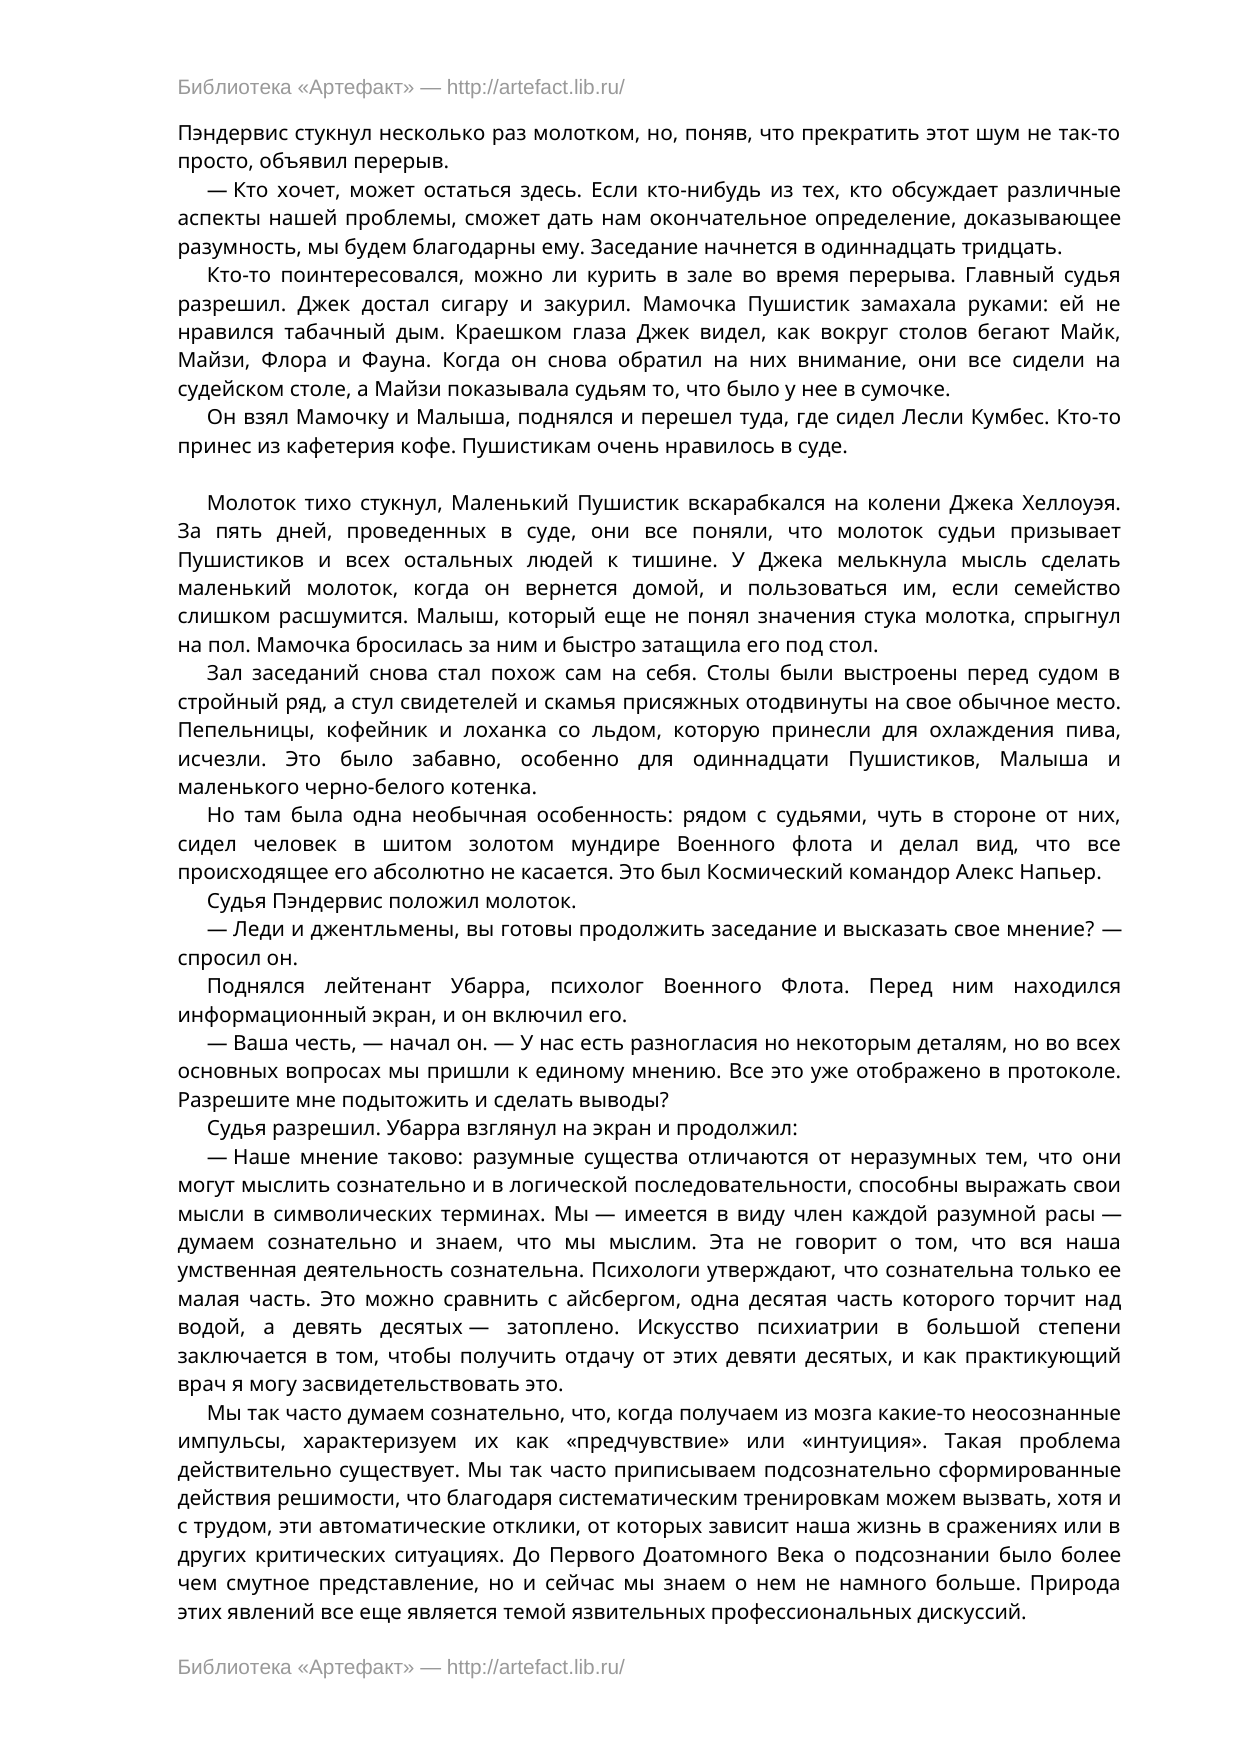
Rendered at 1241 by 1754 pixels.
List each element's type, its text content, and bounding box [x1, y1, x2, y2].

text Он взял Мамочку и Малыша, поднялся и перешел туда, где сидел Лесли Кумбес. Кто-то принес из кафетерия кофе. Пушистикам очень нравилось в суде. [177, 402, 1122, 459]
text — Леди и джентльмены, вы готовы продолжить заседание и высказать свое мнение? — спросил он. [177, 914, 1122, 971]
text — Ваша честь, — начал он. — У нас есть разногласия но некоторым деталям, но во всех основных вопросах мы пришли к единому мнению. Все это уже отображено в протоколе. Разрешите мне подытожить и сделать выводы? [177, 1028, 1122, 1113]
text Молоток тихо стукнул, Маленький Пушистик вскарабкался на колени Джека Хеллоуэя. За пять дней, проведенных в суде, они все поняли, что молоток судьи призывает Пушистиков и всех остальных людей к тишине. У Джека мелькнула мысль сделать маленький молоток, когда он вернется домой, и пользоваться им, если семейство слишком расшумится. Малыш, который еще не понял значения стука молотка, спрыгнул на пол. Мамочка бросилась за ним и быстро затащила его под стол. [177, 488, 1122, 658]
text Судья разрешил. Убарра взглянул на экран и продолжил: [177, 1113, 1122, 1142]
text — Наше мнение таково: разумные существа отличаются от неразумных тем, что они могут мыслить сознательно и в логической последовательности, способны выражать свои мысли в символических терминах. Мы — имеется в виду член каждой разумной расы — думаем сознательно и знаем, что мы мыслим. Эта не говорит о том, что вся наша умственная деятельность сознательна. Психологи утверждают, что сознательна только ее малая часть. Это можно сравнить с айсбергом, одна десятая часть которого торчит над водой, а девять десятых — затоплено. Искусство психиатрии в большой степени заключается в том, чтобы получить отдачу от этих девяти десятых, и как практикующий врач я могу засвидетельствовать это. [177, 1142, 1122, 1398]
text Судья Пэндервис положил молоток. [177, 886, 1122, 914]
text Кто-то поинтересовался, можно ли курить в зале во время перерыва. Главный судья разрешил. Джек достал сигару и закурил. Мамочка Пушистик замахала руками: ей не нравился табачный дым. Краешком глаза Джек видел, как вокруг столов бегают Майк, Майзи, Флора и Фауна. Когда он снова обратил на них внимание, они все сидели на судейском столе, а Майзи показывала судьям то, что было у нее в сумочке. [177, 260, 1122, 402]
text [177, 118, 1122, 175]
text — Кто хочет, может остаться здесь. Если кто-нибудь из тех, кто обсуждает различные аспекты нашей проблемы, сможет дать нам окончательное определение, доказывающее разумность, мы будем благодарны ему. Заседание начнется в одиннадцать тридцать. [177, 175, 1122, 260]
text Но там была одна необычная особенность: рядом с судьями, чуть в стороне от них, сидел человек в шитом золотом мундире Военного флота и делал вид, что все происходящее его абсолютно не касается. Это был Космический командор Алекс Напьер. [177, 801, 1122, 886]
text Поднялся лейтенант Убарра, психолог Военного Флота. Перед ним находился информационный экран, и он включил его. [177, 971, 1122, 1028]
text Мы так часто думаем сознательно, что, когда получаем из мозга какие-то неосознанные импульсы, характеризуем их как «предчувствие» или «интуиция». Такая проблема действительно существует. Мы так часто приписываем подсознательно сформированные действия решимости, что благодаря систематическим тренировкам можем вызвать, хотя и с трудом, эти автоматические отклики, от которых зависит наша жизнь в сражениях или в других критических ситуациях. До Первого Доатомного Века о подсознании было более чем смутное представление, но и сейчас мы знаем о нем не намного больше. Природа этих явлений все еще является темой язвительных профессиональных дискуссий. [177, 1398, 1122, 1625]
text Зал заседаний снова стал похож сам на себя. Столы были выстроены перед судом в стройный ряд, а стул свидетелей и скамья присяжных отодвинуты на свое обычное место. Пепельницы, кофейник и лоханка со льдом, которую принесли для охлаждения пива, исчезли. Это было забавно, особенно для одиннадцати Пушистиков, Малыша и маленького черно-белого котенка. [177, 658, 1122, 801]
